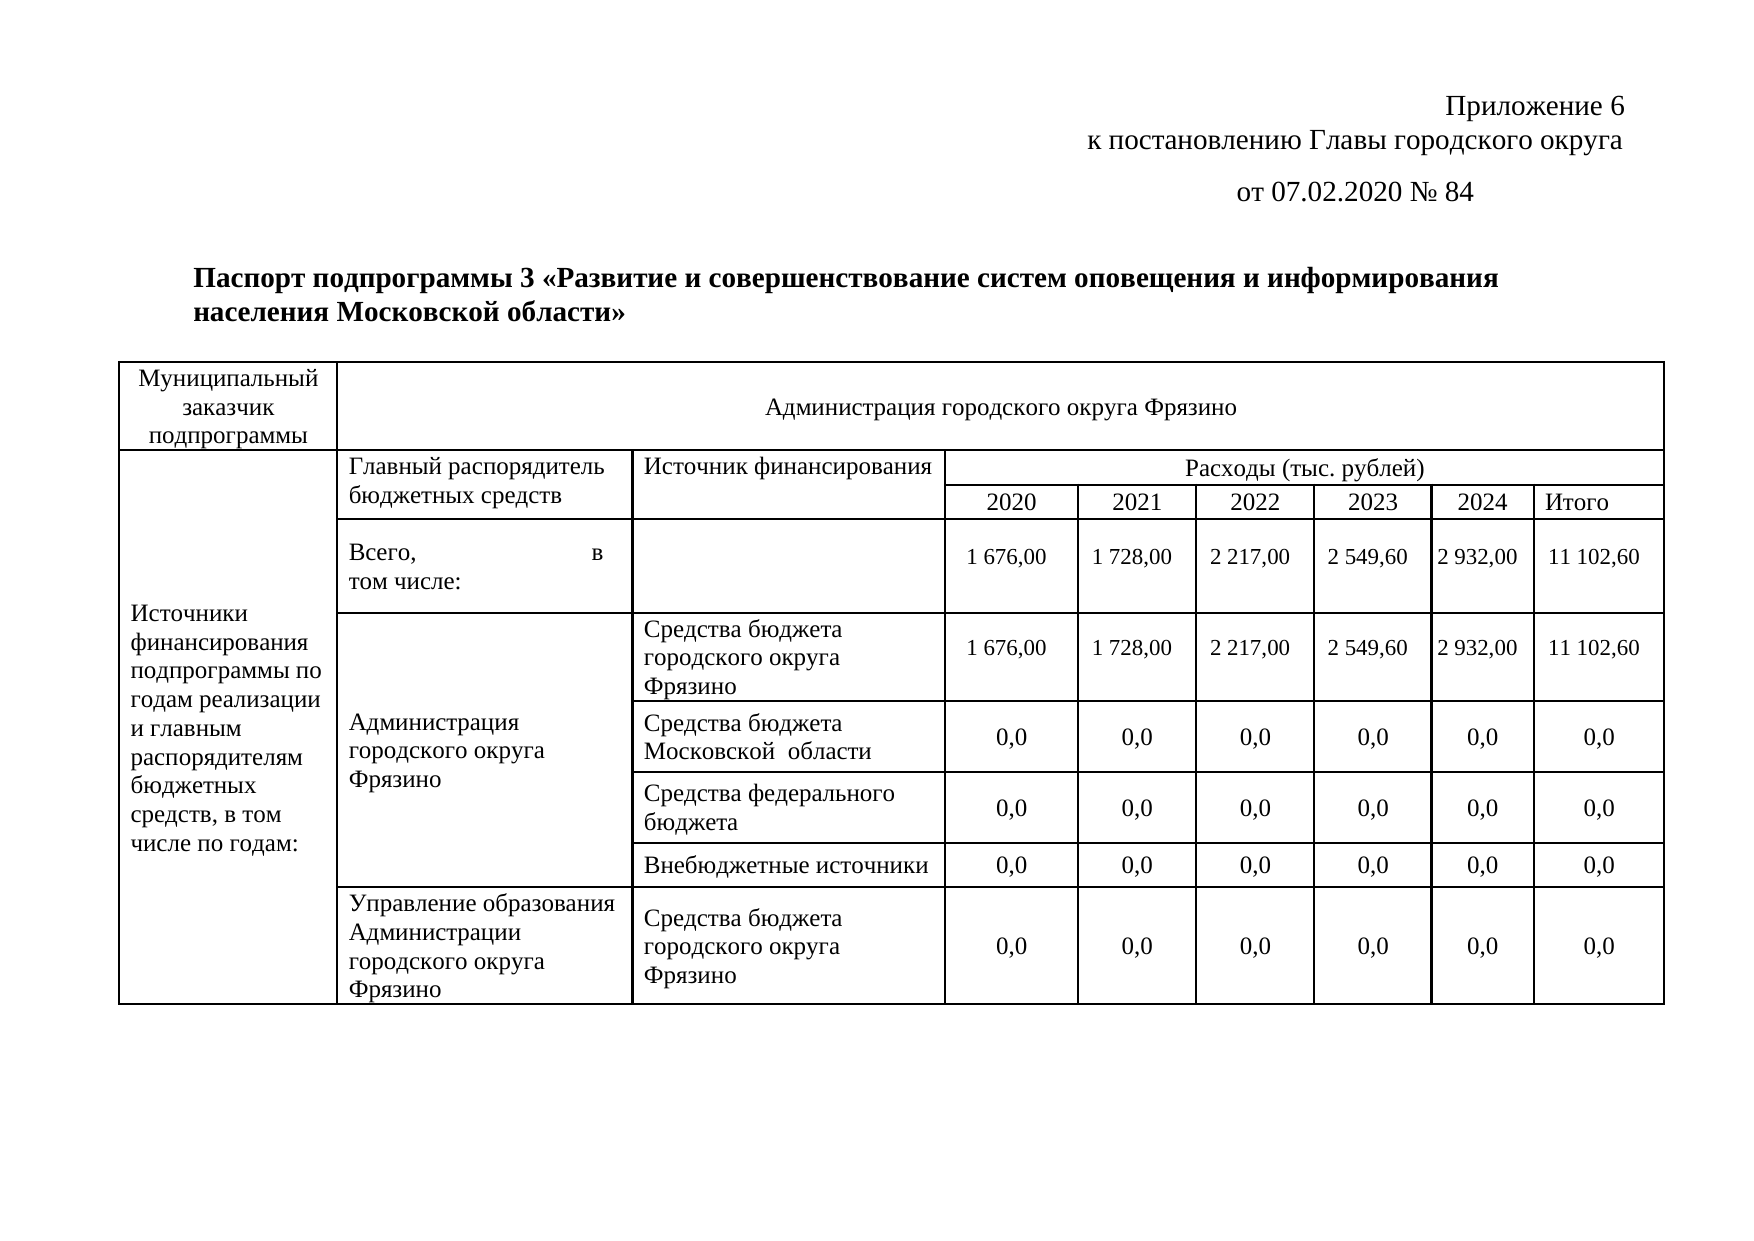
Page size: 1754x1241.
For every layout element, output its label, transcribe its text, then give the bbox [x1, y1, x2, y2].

table_header Приложение 6 [1074, 89, 1636, 122]
table_cell Источники финансирования подпрограммы по годам реализации и главным распорядителям бюджетных средств, в том числе по годам: [120, 451, 336, 1003]
table_cell 0,0 [1535, 702, 1663, 771]
table_cell 2 549,60 [1315, 520, 1430, 612]
table_cell 0,0 [1315, 844, 1430, 886]
table_cell 2 549,60 [1315, 614, 1430, 700]
table_cell 2 217,00 [1197, 614, 1313, 700]
table_cell 0,0 [1197, 773, 1313, 842]
table_cell 0,0 [1535, 773, 1663, 842]
table_cell 0,0 [1315, 888, 1430, 1003]
table_cell 0,0 [1315, 702, 1430, 771]
table_cell Источник финансирования [634, 451, 944, 518]
table_cell 0,0 [1535, 888, 1663, 1003]
table_cell 0,0 [946, 702, 1077, 771]
table_cell 0,0 [1433, 702, 1533, 771]
table_cell 2021 [1079, 486, 1195, 518]
table_cell Средства федерального бюджета [634, 773, 944, 842]
table_cell Всего, в том числе: [338, 520, 631, 612]
table_cell 0,0 [1433, 888, 1533, 1003]
table_cell 0,0 [1079, 773, 1195, 842]
table_cell Средства бюджета городского округа Фрязино [634, 614, 944, 700]
table_cell 0,0 [946, 773, 1077, 842]
table_cell Итого [1535, 486, 1663, 518]
table_cell 1 676,00 [946, 520, 1077, 612]
table_cell 2023 [1315, 486, 1430, 518]
table_cell Средства бюджета городского округа Фрязино [634, 888, 944, 1003]
table_cell 0,0 [1079, 702, 1195, 771]
table_cell 0,0 [1535, 844, 1663, 886]
table_cell 1 728,00 [1079, 520, 1195, 612]
table_cell Главный распорядитель бюджетных средств [338, 451, 631, 518]
table_cell [634, 520, 944, 612]
table_cell 11 102,60 [1535, 520, 1663, 612]
table_cell 0,0 [946, 888, 1077, 1003]
table_cell Администрация городского округа Фрязино [338, 614, 631, 886]
table_cell 0,0 [1197, 844, 1313, 886]
table_cell 0,0 [1315, 773, 1430, 842]
table_cell 2 932,00 [1433, 614, 1533, 700]
table_cell Управление образования Администрации городского округа Фрязино [338, 888, 631, 1003]
table_cell от 07.02.2020 № 84 [1074, 174, 1636, 227]
table_cell 2020 [946, 486, 1077, 518]
table_cell 0,0 [1079, 844, 1195, 886]
table_cell Средства бюджета Московской области [634, 702, 944, 771]
table_cell Расходы (тыс. рублей) [946, 451, 1663, 483]
table_cell 1 676,00 [946, 614, 1077, 700]
table_header Администрация городского округа Фрязино [338, 363, 1663, 449]
table_cell 2022 [1197, 486, 1313, 518]
list Паспорт подпрограммы 3 «Развитие и совершенствование систем оповещения и информирования населения Московской области» [193, 260, 1636, 327]
table_cell Внебюджетные источники [634, 844, 944, 886]
table_cell 2024 [1433, 486, 1533, 518]
table_cell 1 728,00 [1079, 614, 1195, 700]
table_cell 0,0 [1079, 888, 1195, 1003]
table_cell 0,0 [1197, 888, 1313, 1003]
table_cell 0,0 [946, 844, 1077, 886]
table_header Муниципальный заказчик подпрограммы [120, 363, 336, 449]
table_cell 2 217,00 [1197, 520, 1313, 612]
table_cell 0,0 [1197, 702, 1313, 771]
table_cell 0,0 [1433, 773, 1533, 842]
table_cell 2 932,00 [1433, 520, 1533, 612]
table_cell к постановлению Главы городского округа [1074, 122, 1636, 174]
table_cell 11 102,60 [1535, 614, 1663, 700]
table_cell 0,0 [1433, 844, 1533, 886]
